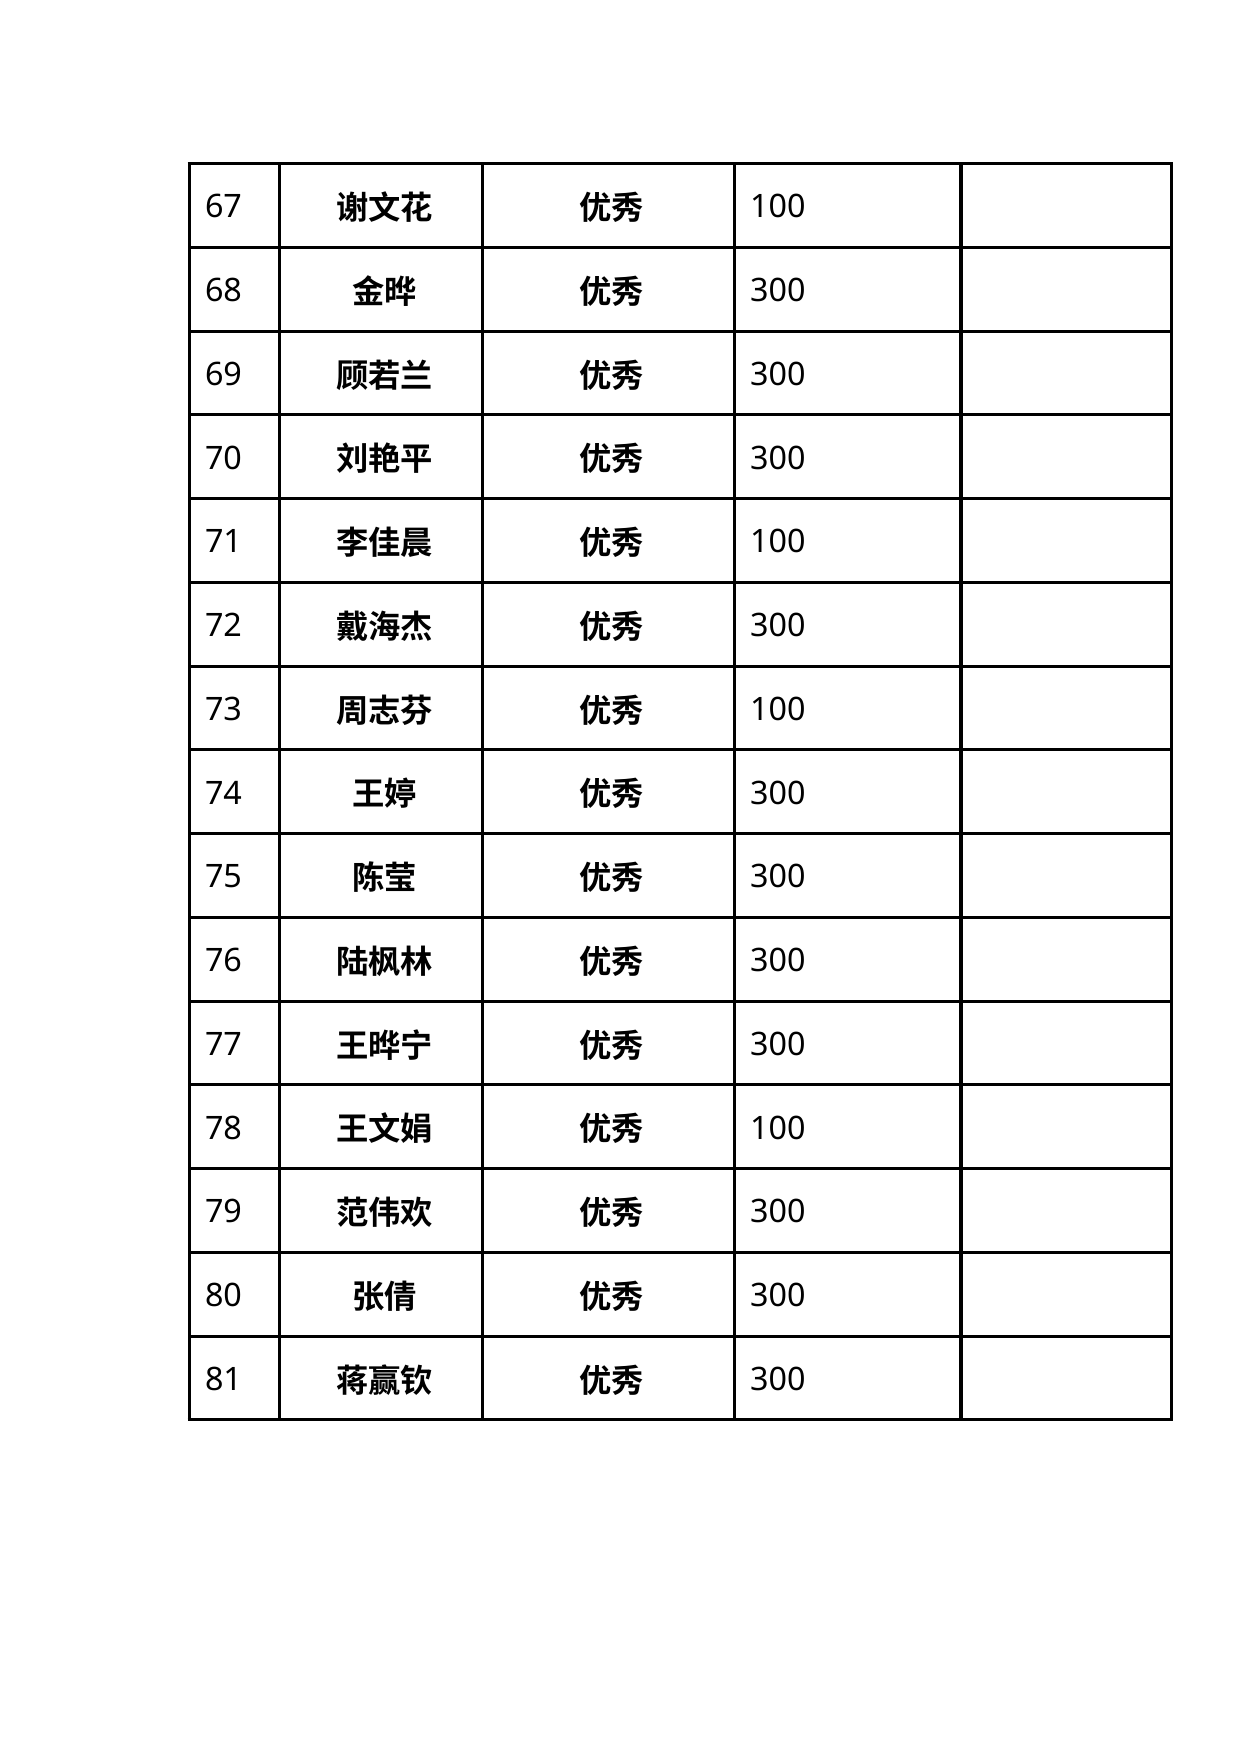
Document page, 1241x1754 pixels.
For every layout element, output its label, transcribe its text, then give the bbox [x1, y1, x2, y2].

table_cell 优秀 [484, 333, 733, 413]
table_cell 300 [736, 249, 959, 329]
table_cell 范伟欢 [281, 1170, 481, 1251]
table_cell 73 [191, 668, 278, 748]
table_cell 蒋赢钦 [281, 1338, 481, 1418]
table_cell 陆枫林 [281, 919, 481, 999]
table_cell 100 [736, 500, 959, 581]
table_cell [963, 1338, 1170, 1418]
table_cell 300 [736, 1003, 959, 1083]
table_cell 优秀 [484, 249, 733, 329]
table_cell 谢文花 [281, 165, 481, 246]
table_cell [963, 249, 1170, 329]
table_cell [963, 668, 1170, 748]
table_cell 优秀 [484, 416, 733, 497]
table_cell 周志芬 [281, 668, 481, 748]
table_cell 优秀 [484, 668, 733, 748]
table_cell 300 [736, 584, 959, 664]
table_cell 优秀 [484, 1003, 733, 1083]
table_cell 100 [736, 165, 959, 246]
table_cell 100 [736, 668, 959, 748]
table_cell 71 [191, 500, 278, 581]
table_cell 300 [736, 1254, 959, 1334]
table_cell 优秀 [484, 500, 733, 581]
table_cell 300 [736, 416, 959, 497]
table_cell 优秀 [484, 165, 733, 246]
table_cell 300 [736, 835, 959, 916]
table_cell 68 [191, 249, 278, 329]
table_cell 78 [191, 1086, 278, 1167]
table_cell 优秀 [484, 584, 733, 664]
table_cell [963, 1003, 1170, 1083]
table_cell 王婷 [281, 751, 481, 832]
table_cell 王晔宁 [281, 1003, 481, 1083]
table_cell 70 [191, 416, 278, 497]
table_cell 刘艳平 [281, 416, 481, 497]
table_cell [963, 1086, 1170, 1167]
table_cell 优秀 [484, 1338, 733, 1418]
table_cell 69 [191, 333, 278, 413]
table_cell 300 [736, 919, 959, 999]
table_cell 优秀 [484, 1086, 733, 1167]
table_cell 77 [191, 1003, 278, 1083]
table_cell 张倩 [281, 1254, 481, 1334]
table_cell 优秀 [484, 1254, 733, 1334]
table_cell 顾若兰 [281, 333, 481, 413]
table_cell 李佳晨 [281, 500, 481, 581]
table_cell 80 [191, 1254, 278, 1334]
table_cell [963, 584, 1170, 664]
table_cell 陈莹 [281, 835, 481, 916]
table_cell [963, 1170, 1170, 1251]
table_cell [963, 416, 1170, 497]
table_cell 优秀 [484, 751, 733, 832]
table_cell 72 [191, 584, 278, 664]
table_cell 300 [736, 751, 959, 832]
table_cell [963, 1254, 1170, 1334]
table_cell 300 [736, 1170, 959, 1251]
table_cell [963, 835, 1170, 916]
table_cell [963, 919, 1170, 999]
table_cell 金晔 [281, 249, 481, 329]
table_cell [963, 333, 1170, 413]
table_cell 300 [736, 1338, 959, 1418]
table_cell 67 [191, 165, 278, 246]
table_cell 76 [191, 919, 278, 999]
table_cell [963, 165, 1170, 246]
table_cell [963, 500, 1170, 581]
table_cell 王文娟 [281, 1086, 481, 1167]
table_cell 75 [191, 835, 278, 916]
table_cell 优秀 [484, 919, 733, 999]
table_cell 300 [736, 333, 959, 413]
table_cell 74 [191, 751, 278, 832]
table_cell 优秀 [484, 835, 733, 916]
table_cell 戴海杰 [281, 584, 481, 664]
table_cell [963, 751, 1170, 832]
table_cell 优秀 [484, 1170, 733, 1251]
table_cell 100 [736, 1086, 959, 1167]
table_cell 79 [191, 1170, 278, 1251]
table_cell 81 [191, 1338, 278, 1418]
